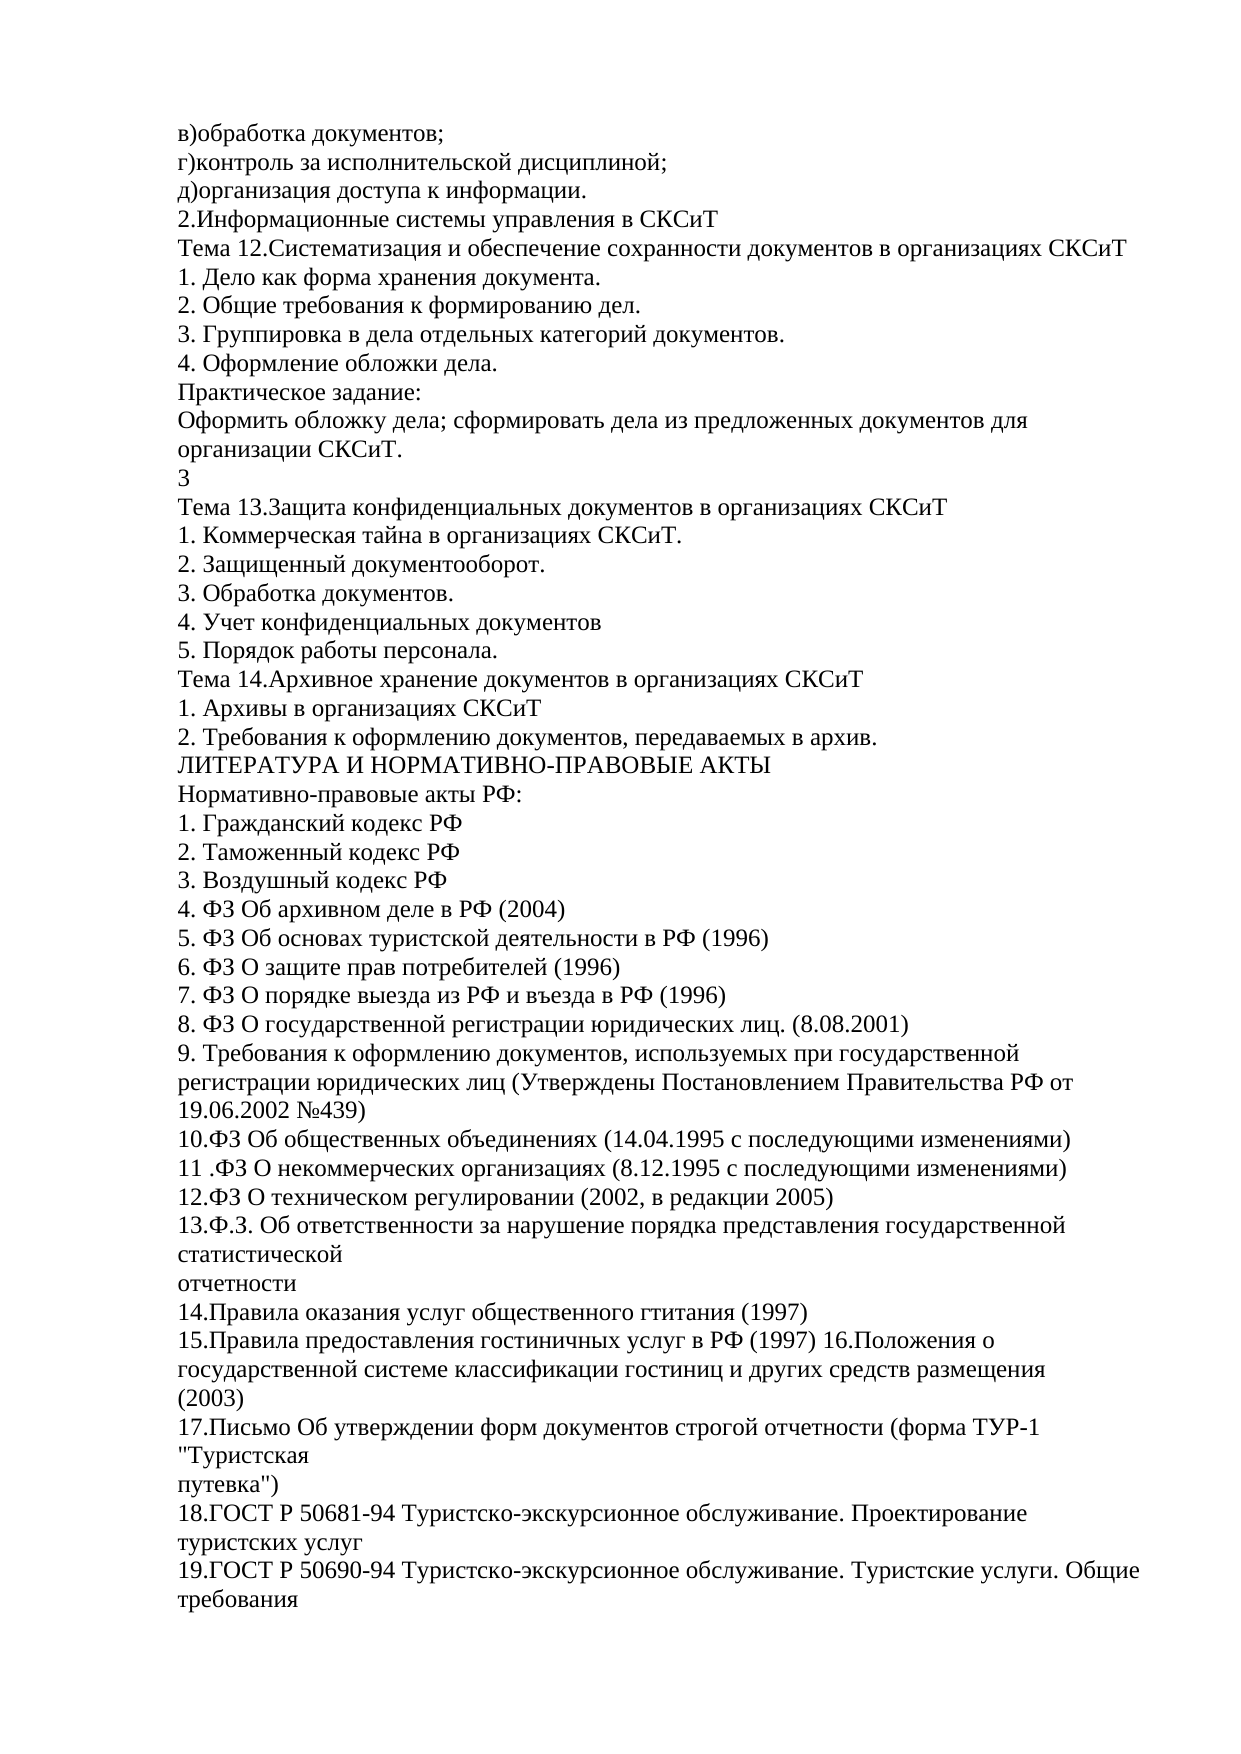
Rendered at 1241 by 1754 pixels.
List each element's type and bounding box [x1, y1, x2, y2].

text [177, 463, 1152, 1613]
text [177, 118, 1152, 463]
